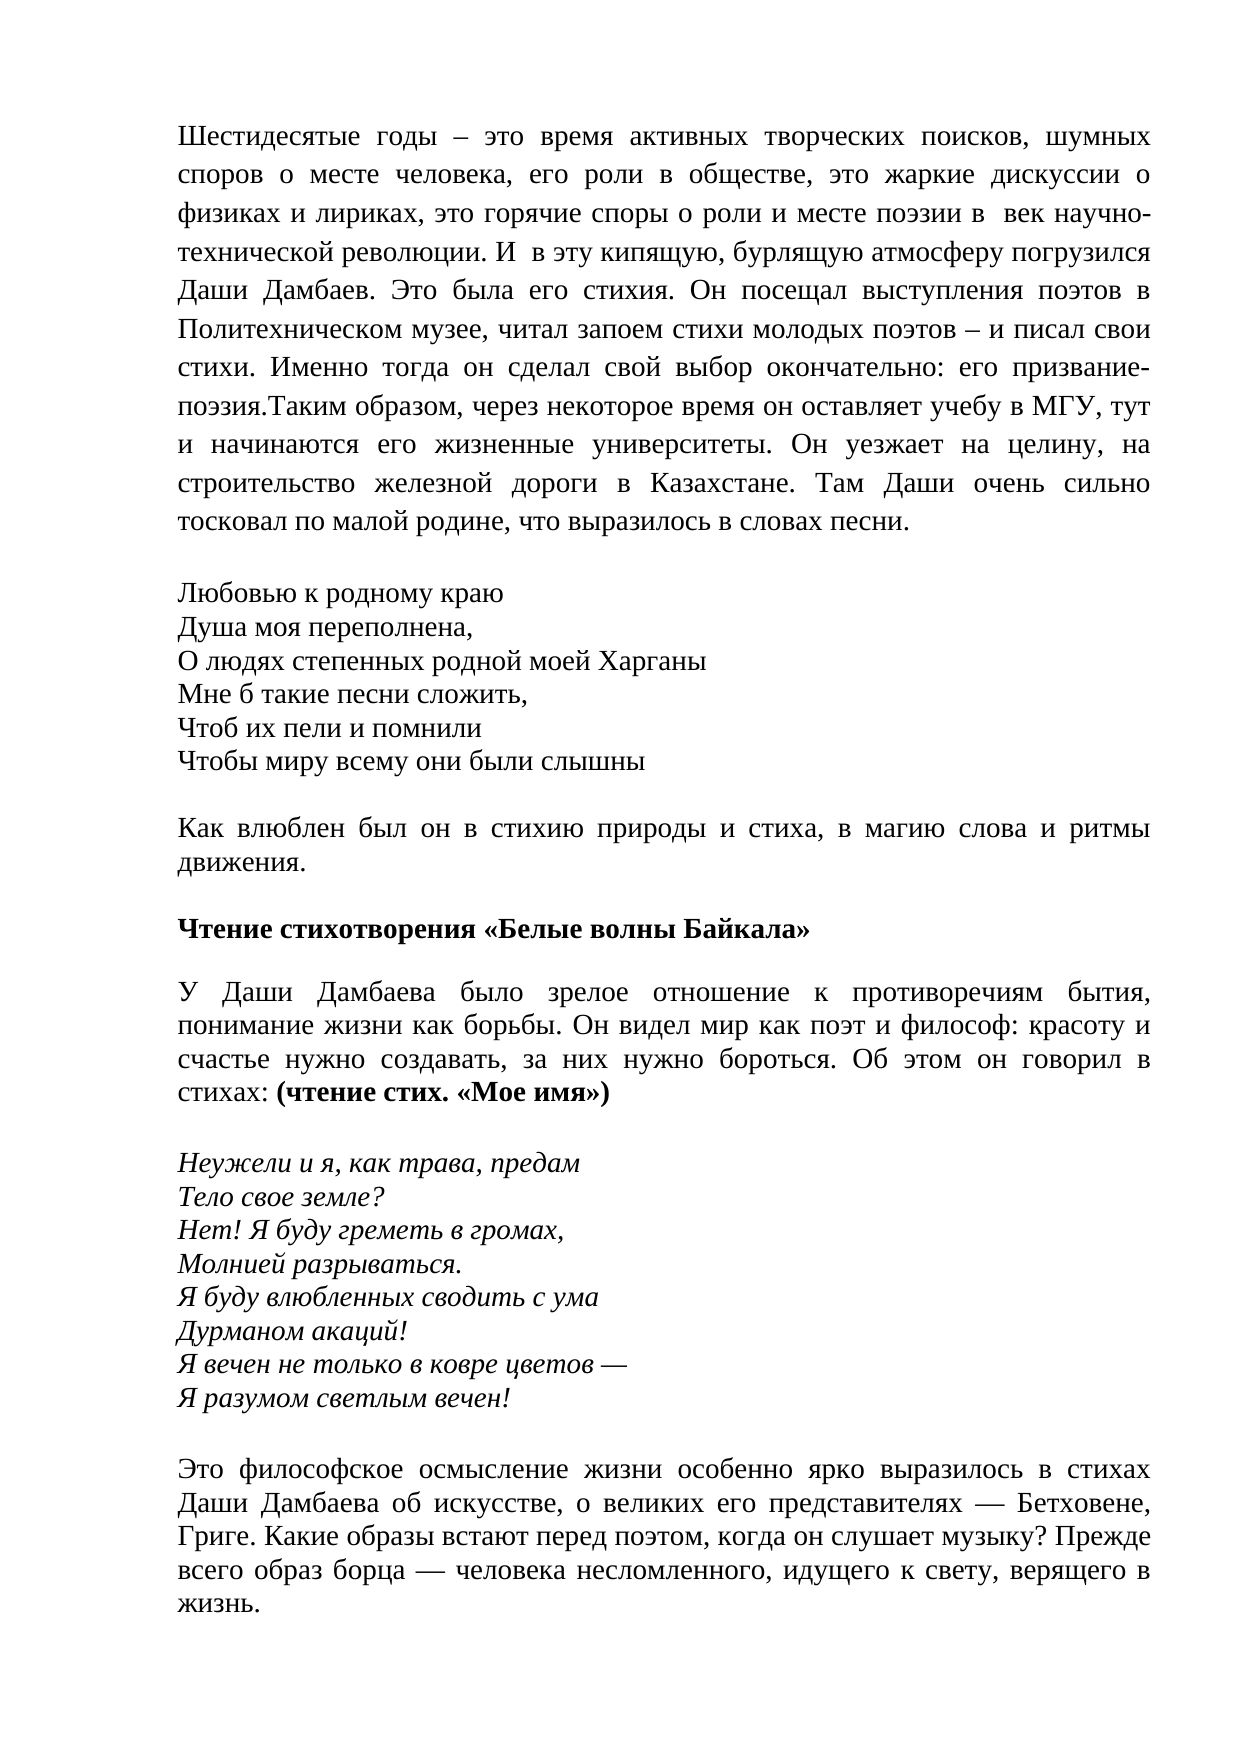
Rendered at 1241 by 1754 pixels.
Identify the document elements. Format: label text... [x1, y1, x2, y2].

text У Даши Дамбаева было зрелое отношение к противоречиям бытия, понимание жизни как борьбы. Он видел мир как поэт и философ: красоту и счастье нужно создавать, за них нужно бороться. Об этом он говорил в стихах: (чтение стих. «Мое имя») [177, 974, 1152, 1108]
text Неужели и я, как трава, предам Тело свое земле? Нет! Я буду греметь в громах, Молнией разрываться. Я буду влюбленных сводить с ума Дурманом акаций! Я вечен не только в ковре цветов — Я разумом светлым вечен! [177, 1145, 1152, 1414]
text Чтобы миру всему они были слышны [177, 743, 1152, 777]
text О людях степенных родной моей Харганы [177, 643, 1152, 676]
text Как влюблен был он в стихию природы и стиха, в магию слова и ритмы движения. [177, 810, 1152, 877]
text Мне б такие песни сложить, [177, 676, 1152, 710]
text Душа моя переполнена, [177, 609, 1152, 643]
text Это философское осмысление жизни особенно ярко выразилось в стихах Даши Дамбаева об искусстве, о великих его представителях — Бетховене, Григе. Какие образы встают перед поэтом, когда он слушает музыку? Прежде всего образ борца — человека несломленного, идущего к свету, верящего в жизнь. [177, 1451, 1152, 1619]
text Любовью к родному краю [177, 576, 1152, 609]
text Шестидесятые годы – это время активных творческих поисков, шумных споров о месте человека, его роли в обществе, это жаркие дискуссии о физиках и лириках, это горячие споры о роли и месте поэзии в век научно-технической революции. И в эту кипящую, бурлящую атмосферу погрузился Даши Дамбаев. Это была его стихия. Он посещал выступления поэтов в Политехническом музее, читал запоем стихи молодых поэтов – и писал свои стихи. Именно тогда он сделал свой выбор окончательно: его призвание- поэзия.Таким образом, через некоторое время он оставляет учебу в МГУ, тут и начинаются его жизненные университеты. Он уезжает на целину, на строительство железной дороги в Казахстане. Там Даши очень сильно тосковал по малой родине, что выразилось в словах песни. [177, 118, 1152, 537]
text Чтение стихотворения «Белые волны Байкала» [177, 911, 1152, 944]
text Чтоб их пели и помнили [177, 710, 1152, 743]
